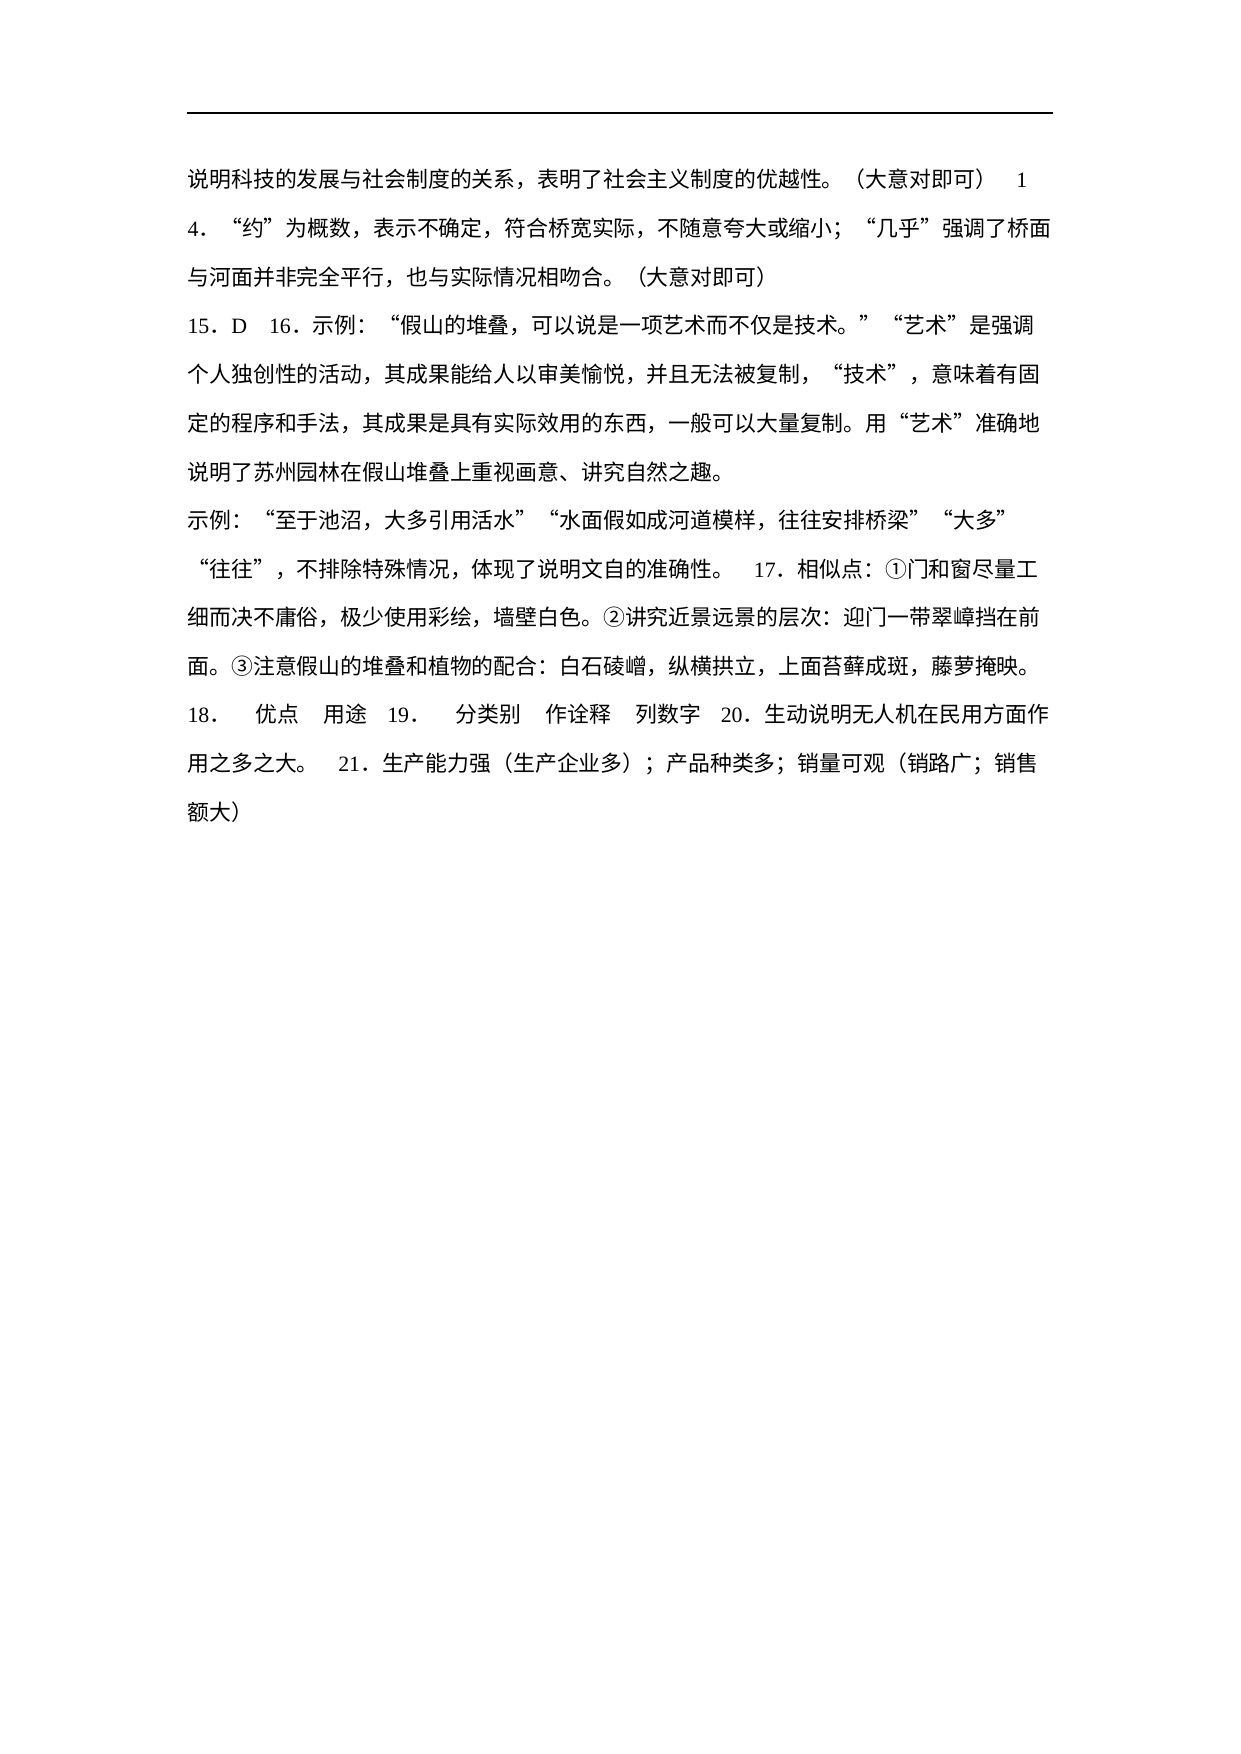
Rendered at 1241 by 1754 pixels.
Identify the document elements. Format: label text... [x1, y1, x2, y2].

text 18． 优点 用途 19． 分类别 作诠释 列数字 20．生动说明无人机在民用方面作用之多之大。 21．生产能力强（生产企业多）；产品种类多；销量可观（销路广；销售额大） [187, 697, 1053, 827]
text 示例：“至于池沼，大多引用活水”“水面假如成河道模样，往往安排桥梁”“大多”“往往”，不排除特殊情况，体现了说明文自的准确性。 17．相似点：①门和窗尽量工细而决不庸俗，极少使用彩绘，墙壁白色。②讲究近景远景的层次：迎门一带翠嶂挡在前面。③注意假山的堆叠和植物的配合：白石碐嶒，纵横拱立，上面苔藓成斑，藤萝掩映。 [187, 502, 1053, 681]
text 15．D 16．示例：“假山的堆叠，可以说是一项艺术而不仅是技术。”“艺术”是强调个人独创性的活动，其成果能给人以审美愉悦，并且无法被复制，“技术”，意味着有固定的程序和手法，其成果是具有实际效用的东西，一般可以大量复制。用“艺术”准确地说明了苏州园林在假山堆叠上重视画意、讲究自然之趣。 [187, 308, 1053, 487]
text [187, 162, 1053, 292]
